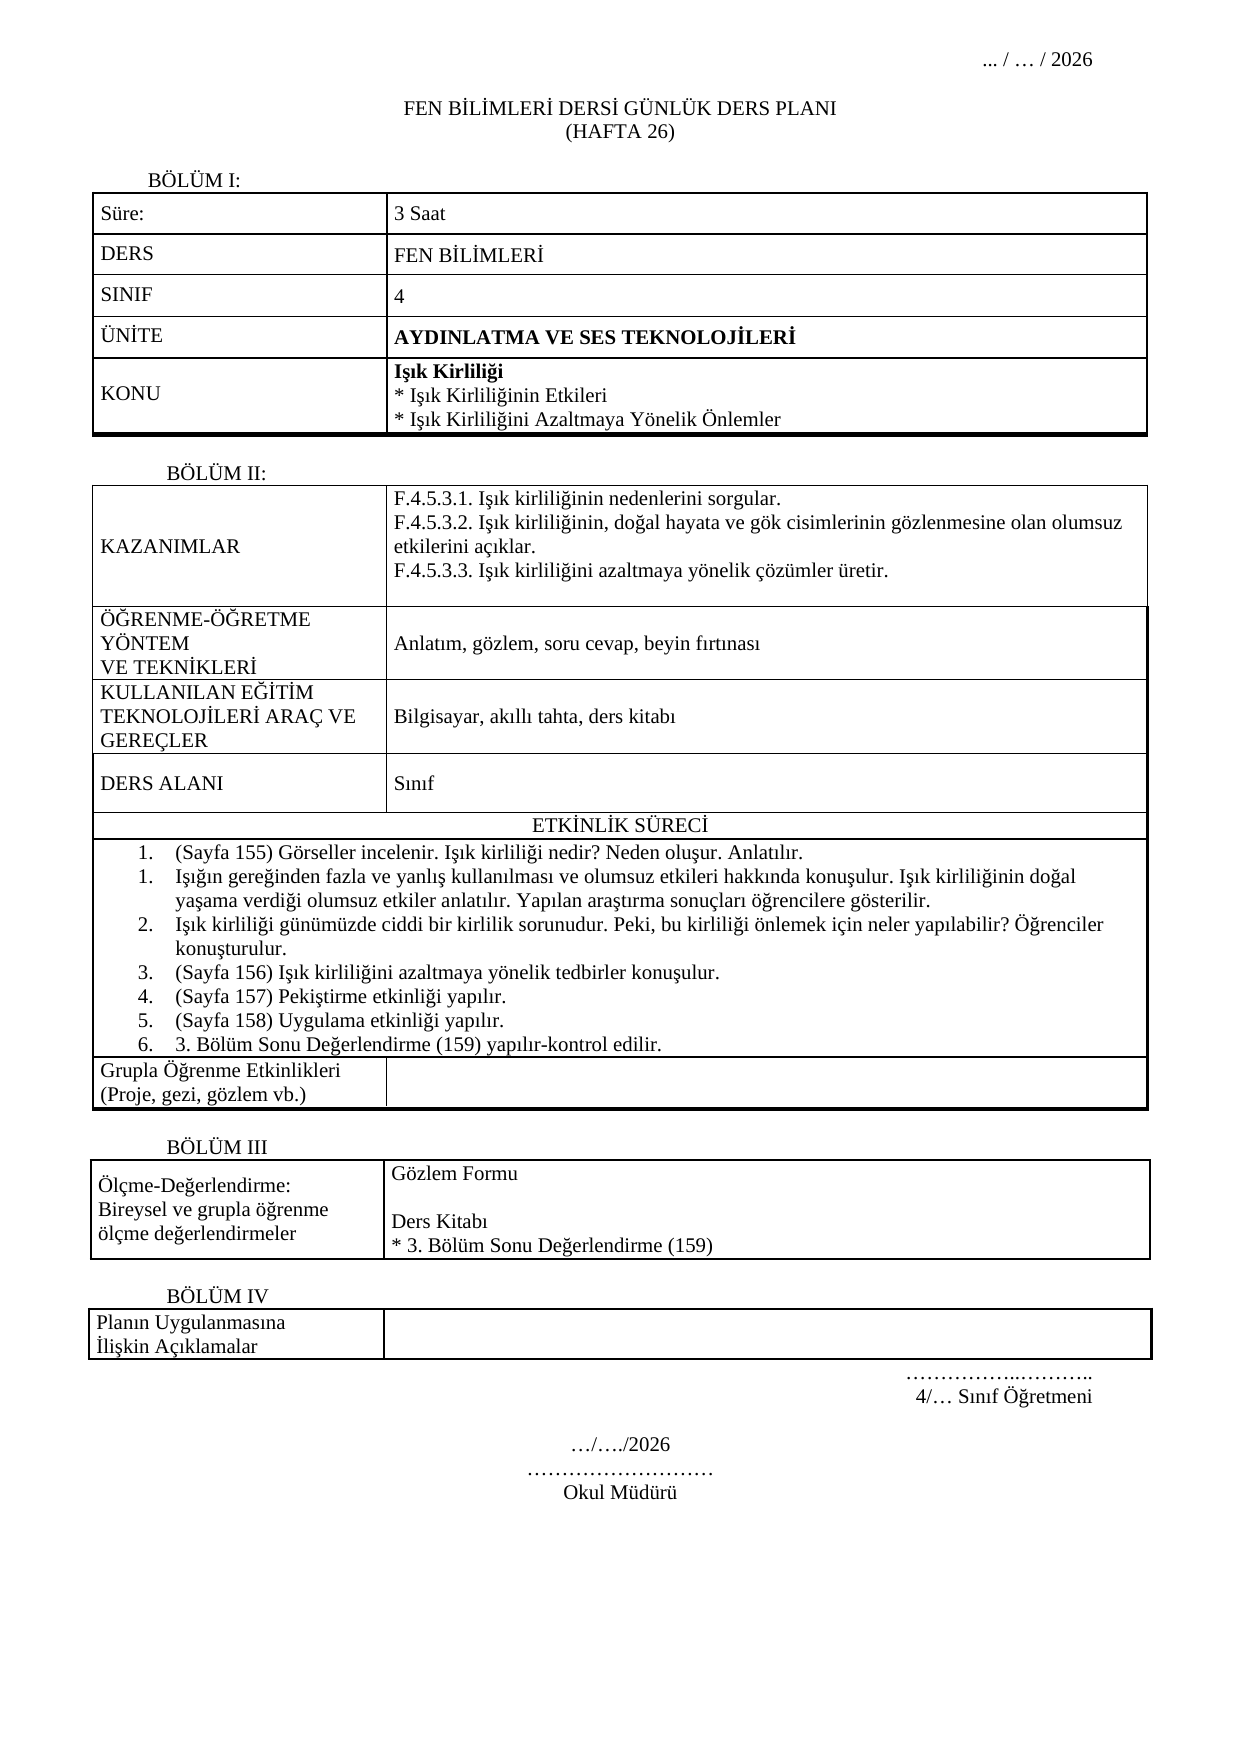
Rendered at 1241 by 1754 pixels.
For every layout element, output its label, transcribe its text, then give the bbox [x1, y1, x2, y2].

table_cell [387, 1058, 1146, 1106]
table_cell Işık Kirliliği * Işık Kirliliğinin Etkileri * Işık Kirliliğini Azaltmaya Yönelik Önlemler [388, 359, 1146, 432]
text …/…./2026 [148, 1432, 1092, 1456]
table_cell SINIF [94, 275, 386, 316]
table_cell AYDINLATMA VE SES TEKNOLOJİLERİ [388, 317, 1146, 357]
table_cell Bilgisayar, akıllı tahta, ders kitabı [387, 680, 1146, 752]
text FEN BİLİMLERİ DERSİ GÜNLÜK DERS PLANI [148, 95, 1092, 119]
subtitle BÖLÜM IV [148, 1284, 1092, 1308]
table_header Gözlem Formu Ders Kitabı * 3. Bölüm Sonu Değerlendirme (159) [385, 1161, 1149, 1257]
table_header KAZANIMLAR [93, 486, 386, 606]
text Okul Müdürü [148, 1480, 1092, 1504]
table_cell ÜNİTE [94, 317, 386, 357]
text BÖLÜM II: [148, 461, 1092, 484]
table_header F.4.5.3.1. Işık kirliliğinin nedenlerini sorgular. F.4.5.3.2. Işık kirliliğinin, doğal hayata ve gök cisimlerinin gözlenmesine olan olumsuz etkilerini açıklar. F.4.5.3.3. Işık kirliliğini azaltmaya yönelik çözümler üretir. [387, 486, 1147, 606]
text ... / … / 2026 [148, 47, 1092, 71]
table_cell ETKİNLİK SÜRECİ [94, 813, 1146, 837]
text ……………..……….. [148, 1360, 1092, 1384]
table_cell Grupla Öğrenme Etkinlikleri (Proje, gezi, gözlem vb.) [94, 1058, 386, 1106]
table_cell Sınıf [387, 754, 1146, 812]
table_cell DERS ALANI [94, 754, 386, 812]
table_cell FEN BİLİMLERİ [388, 235, 1146, 274]
table_cell 4 [388, 275, 1146, 316]
text BÖLÜM I: [148, 168, 1092, 192]
table_cell KONU [94, 359, 386, 432]
table_header 3 Saat [388, 194, 1146, 233]
table_cell (Sayfa 155) Görseller incelenir. Işık kirliliği nedir? Neden oluşur. Anlatılır. Işığın gereğinden fazla ve yanlış kullanılması ve olumsuz etkileri hakkında konuşulur. Işık kirliliğinin doğal yaşama verdiği olumsuz etkiler anlatılır. Yapılan araştırma sonuçları öğrencilere gösterilir. Işık kirliliği günümüzde ciddi bir kirlilik sorunudur. Peki, bu kirliliği önlemek için neler yapılabilir? Öğrenciler konuşturulur. (Sayfa 156) Işık kirliliğini azaltmaya yönelik tedbirler konuşulur. (Sayfa 157) Pekiştirme etkinliği yapılır. (Sayfa 158) Uygulama etkinliği yapılır. 3. Bölüm Sonu Değerlendirme (159) yapılır-kontrol edilir. [94, 840, 1146, 1056]
table_cell DERS [94, 235, 386, 274]
table_header Süre: [94, 194, 386, 233]
table_header Planın Uygulanmasına İlişkin Açıklamalar [90, 1310, 383, 1358]
text (HAFTA 26) [148, 119, 1092, 143]
table_cell Anlatım, gözlem, soru cevap, beyin fırtınası [387, 607, 1146, 679]
text 4/… Sınıf Öğretmeni [148, 1384, 1092, 1408]
text ……………………… [148, 1456, 1092, 1480]
table_header [385, 1310, 1150, 1358]
table_cell KULLANILAN EĞİTİM TEKNOLOJİLERİ ARAÇ VE GEREÇLER [93, 680, 386, 752]
subtitle BÖLÜM III [148, 1135, 1092, 1159]
table_cell ÖĞRENME-ÖĞRETME YÖNTEM VE TEKNİKLERİ [93, 607, 386, 679]
table_header Ölçme-Değerlendirme: Bireysel ve grupla öğrenme ölçme değerlendirmeler [92, 1161, 383, 1257]
